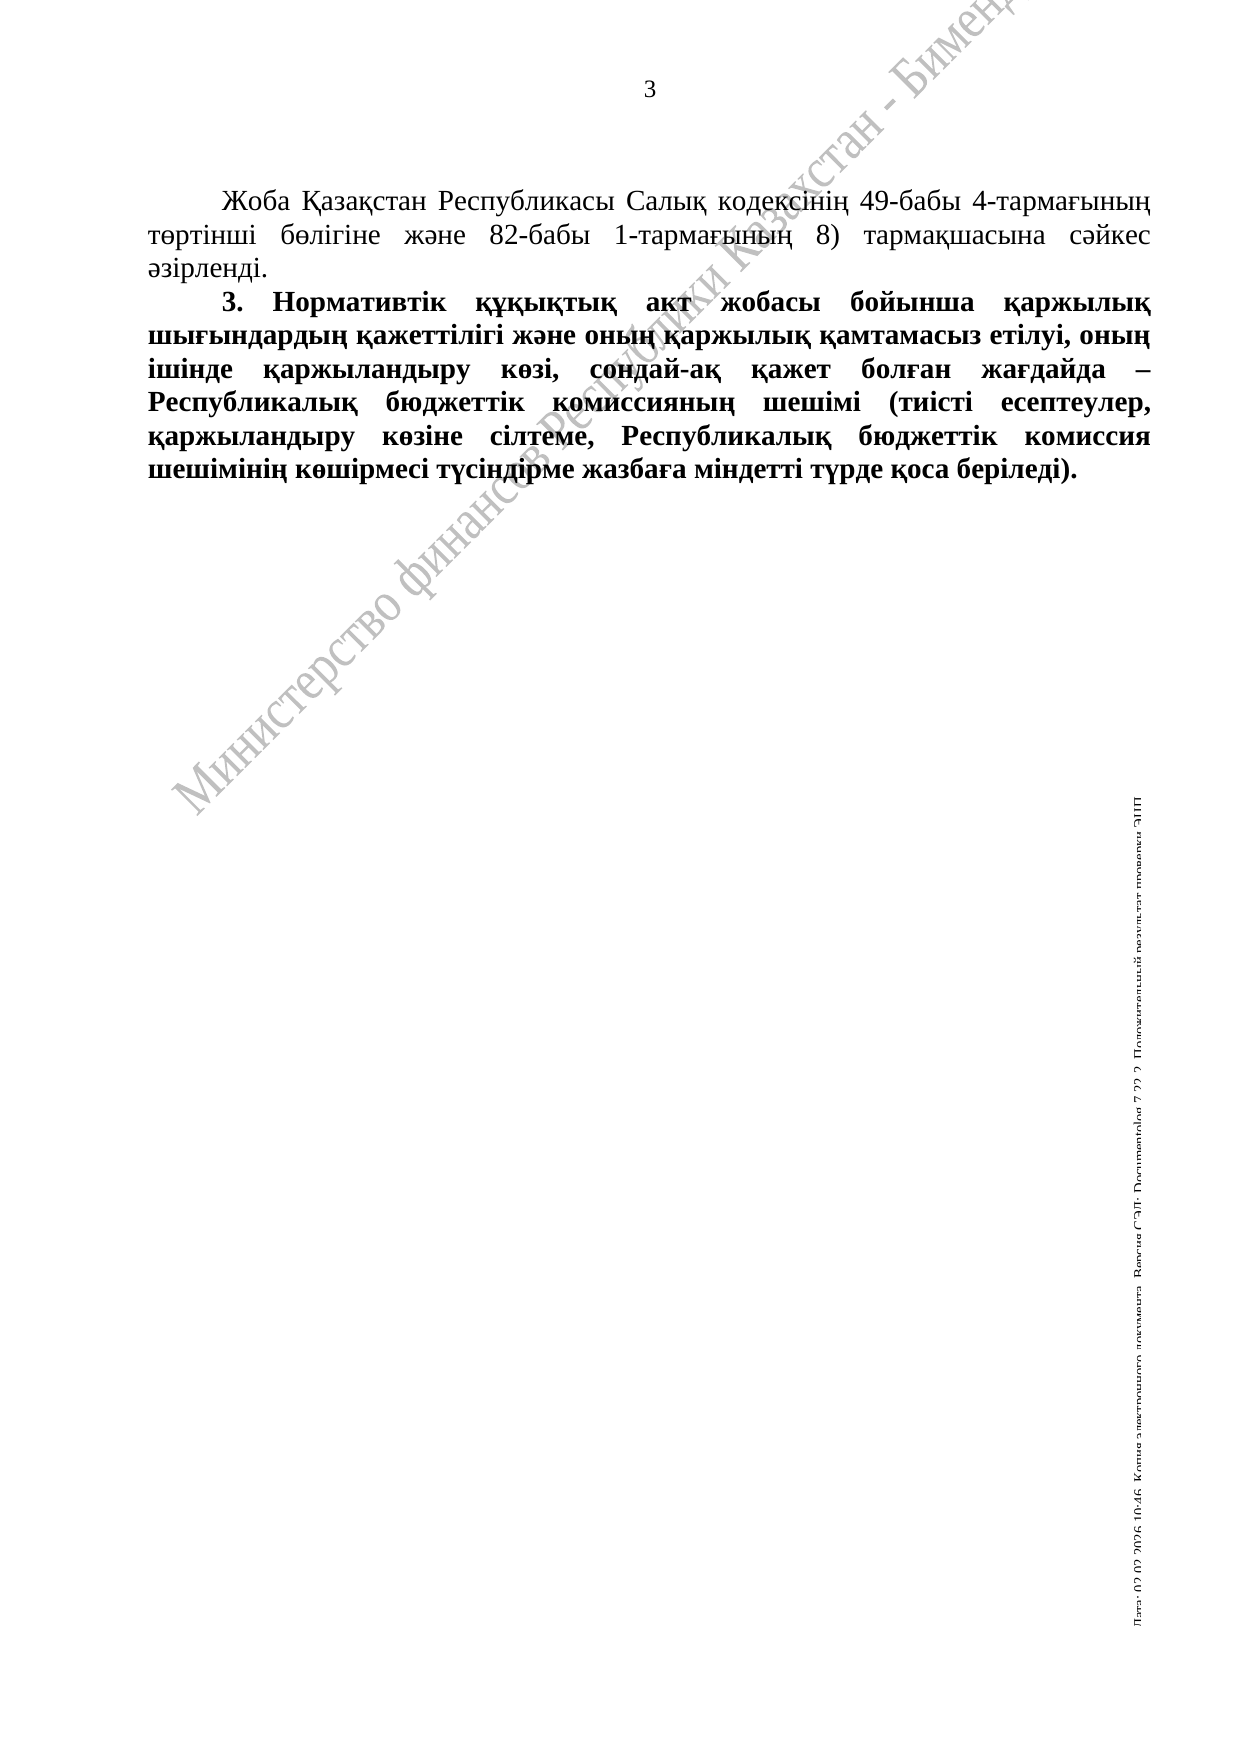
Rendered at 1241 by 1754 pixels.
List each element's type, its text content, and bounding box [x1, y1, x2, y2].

text 3. Нормативтік құқықтық акт жобасы бойынша қаржылық шығындардың қажеттілігі және оның қаржылық қамтамасыз етілуі, оның ішінде қаржыландыру көзі, сондай-ақ қажет болған жағдайда – Республикалық бюджеттік комиссияның шешімі (тиісті есептеулер, қаржыландыру көзіне сілтеме, Республикалық бюджеттік комиссия шешімінің көшірмесі түсіндірме жазбаға міндетті түрде қоса беріледі). [148, 284, 1152, 485]
text Жоба Қазақстан Республикасы Салық кодексінің 49-бабы 4-тармағының төртінші бөлігіне және 82-бабы 1-тармағының 8) тармақшасына сәйкес әзірленді. [148, 183, 1152, 284]
